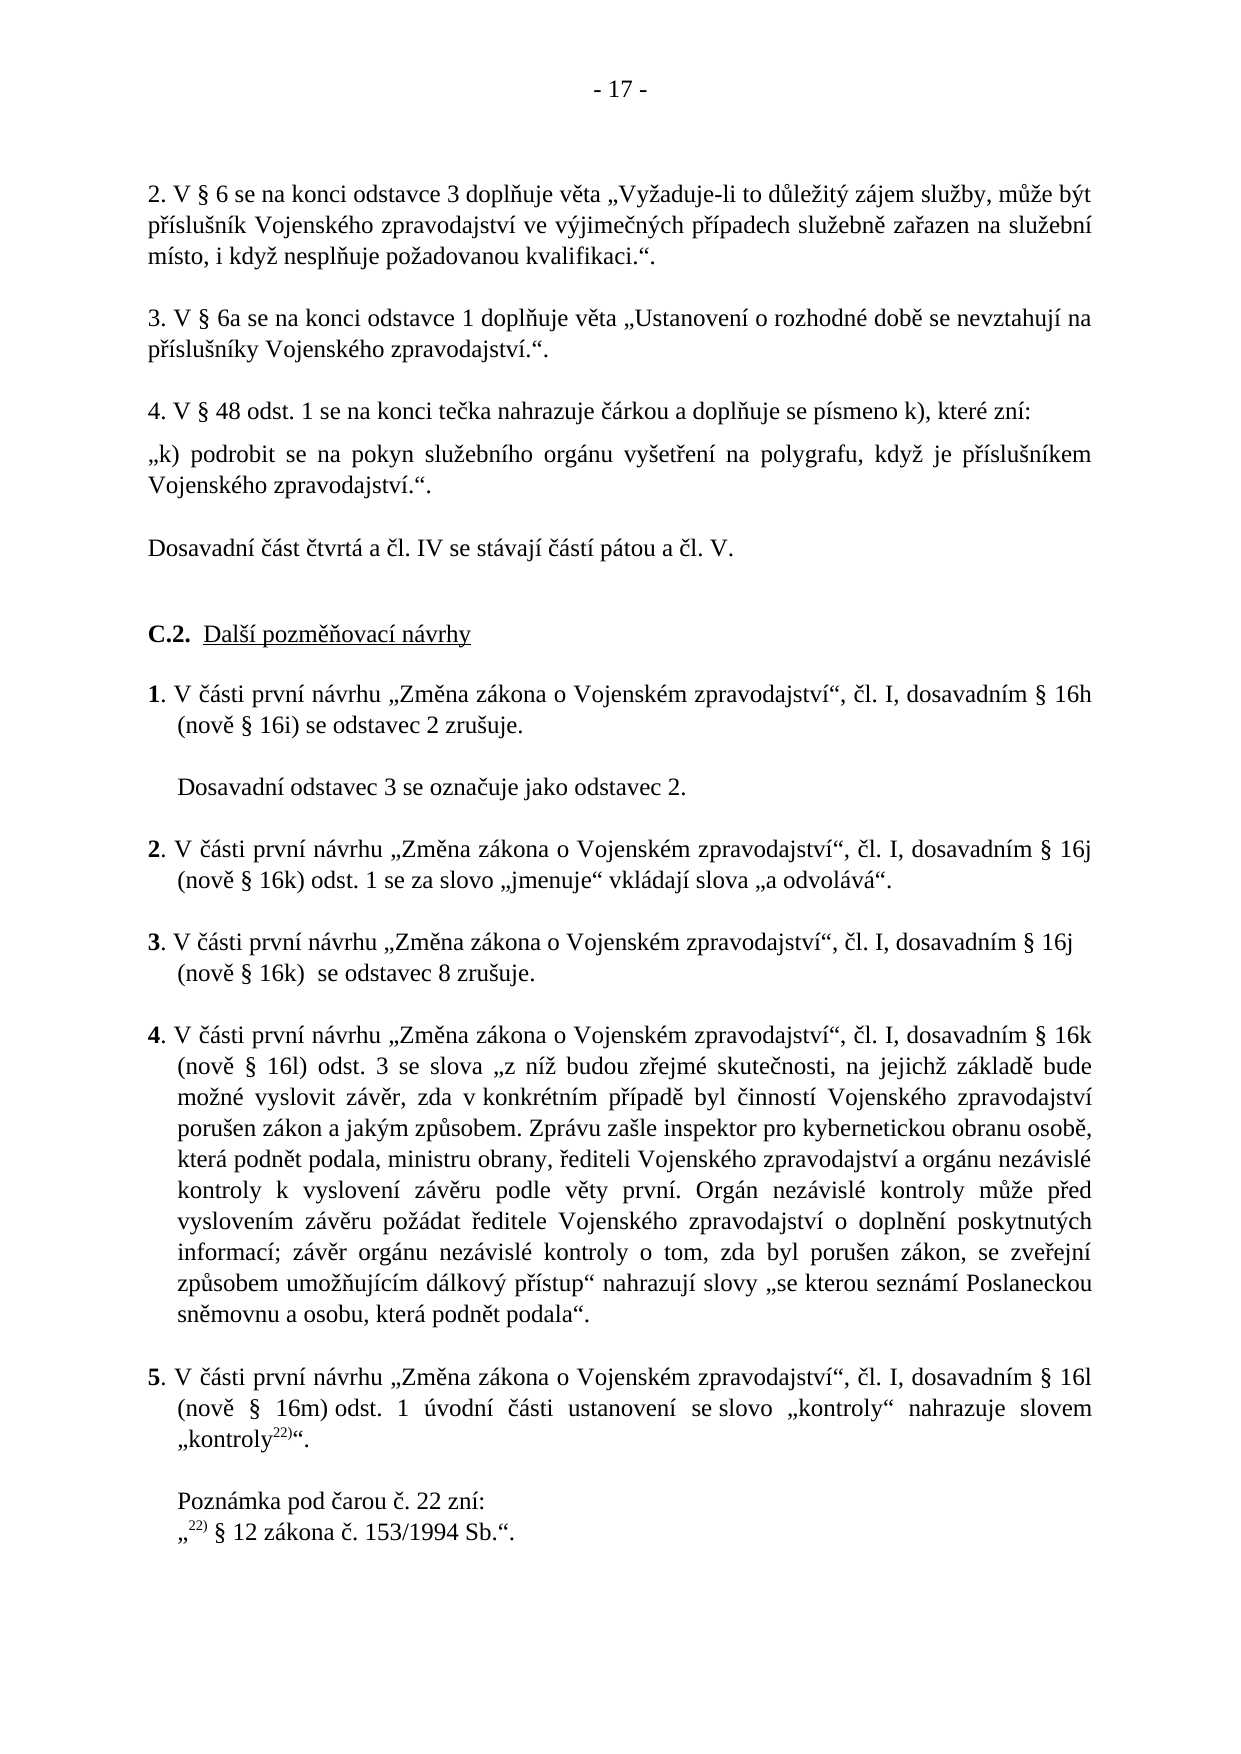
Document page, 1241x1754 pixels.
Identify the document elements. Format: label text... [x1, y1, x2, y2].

text Poznámka pod čarou č. 22 zní: [177, 1486, 1093, 1514]
text „22) § 12 zákona č. 153/1994 Sb.“. [177, 1517, 1093, 1546]
text 2. V § 6 se na konci odstavce 3 doplňuje věta „Vyžaduje-li to důležitý zájem služby, může být příslušník Vojenského zpravodajství ve výjimečných případech služebně zařazen na služební místo, i když nesplňuje požadovanou kvalifikaci.“. [148, 179, 1093, 269]
text 4. V části první návrhu „Změna zákona o Vojenském zpravodajství“, čl. I, dosavadním § 16k (nově § 16l) odst. 3 se slova „z níž budou zřejmé skutečnosti, na jejichž základě bude možné vyslovit závěr, zda v konkrétním případě byl činností Vojenského zpravodajství porušen zákon a jakým způsobem. Zprávu zašle inspektor pro kybernetickou obranu osobě, která podnět podala, ministru obrany, řediteli Vojenského zpravodajství a orgánu nezávislé kontroly k vyslovení závěru podle věty první. Orgán nezávislé kontroly může před vyslovením závěru požádat ředitele Vojenského zpravodajství o doplnění poskytnutých informací; závěr orgánu nezávislé kontroly o tom, zda byl porušen zákon, se zveřejní způsobem umožňujícím dálkový přístup“ nahrazují slovy „se kterou seznámí Poslaneckou sněmovnu a osobu, která podnět podala“. [148, 1020, 1093, 1328]
list C.2. Další pozměňovací návrhy [148, 619, 1093, 648]
text 5. V části první návrhu „Změna zákona o Vojenském zpravodajství“, čl. I, dosavadním § 16l (nově § 16m) odst. 1 úvodní části ustanovení se slovo „kontroly“ nahrazuje slovem „kontroly22)“. [148, 1362, 1093, 1452]
text Dosavadní odstavec 3 se označuje jako odstavec 2. [177, 772, 1093, 801]
list Dosavadní část čtvrtá a čl. IV se stávají částí pátou a čl. V. [110, 533, 1093, 561]
text 4. V § 48 odst. 1 se na konci tečka nahrazuje čárkou a doplňuje se písmeno k), které zní: [148, 396, 1093, 425]
text 1. V části první návrhu „Změna zákona o Vojenském zpravodajství“, čl. I, dosavadním § 16h (nově § 16i) se odstavec 2 zrušuje. [148, 679, 1093, 738]
text 2. V části první návrhu „Změna zákona o Vojenském zpravodajství“, čl. I, dosavadním § 16j (nově § 16k) odst. 1 se za slovo „jmenuje“ vkládají slova „a odvolává“. [148, 834, 1093, 894]
text 3. V části první návrhu „Změna zákona o Vojenském zpravodajství“, čl. I, dosavadním § 16j (nově § 16k) se odstavec 8 zrušuje. [148, 927, 1093, 987]
text „k) podrobit se na pokyn služebního orgánu vyšetření na polygrafu, když je příslušníkem Vojenského zpravodajství.“. [148, 439, 1093, 499]
text 3. V § 6a se na konci odstavce 1 doplňuje věta „Ustanovení o rozhodné době se nevztahují na příslušníky Vojenského zpravodajství.“. [148, 303, 1093, 363]
